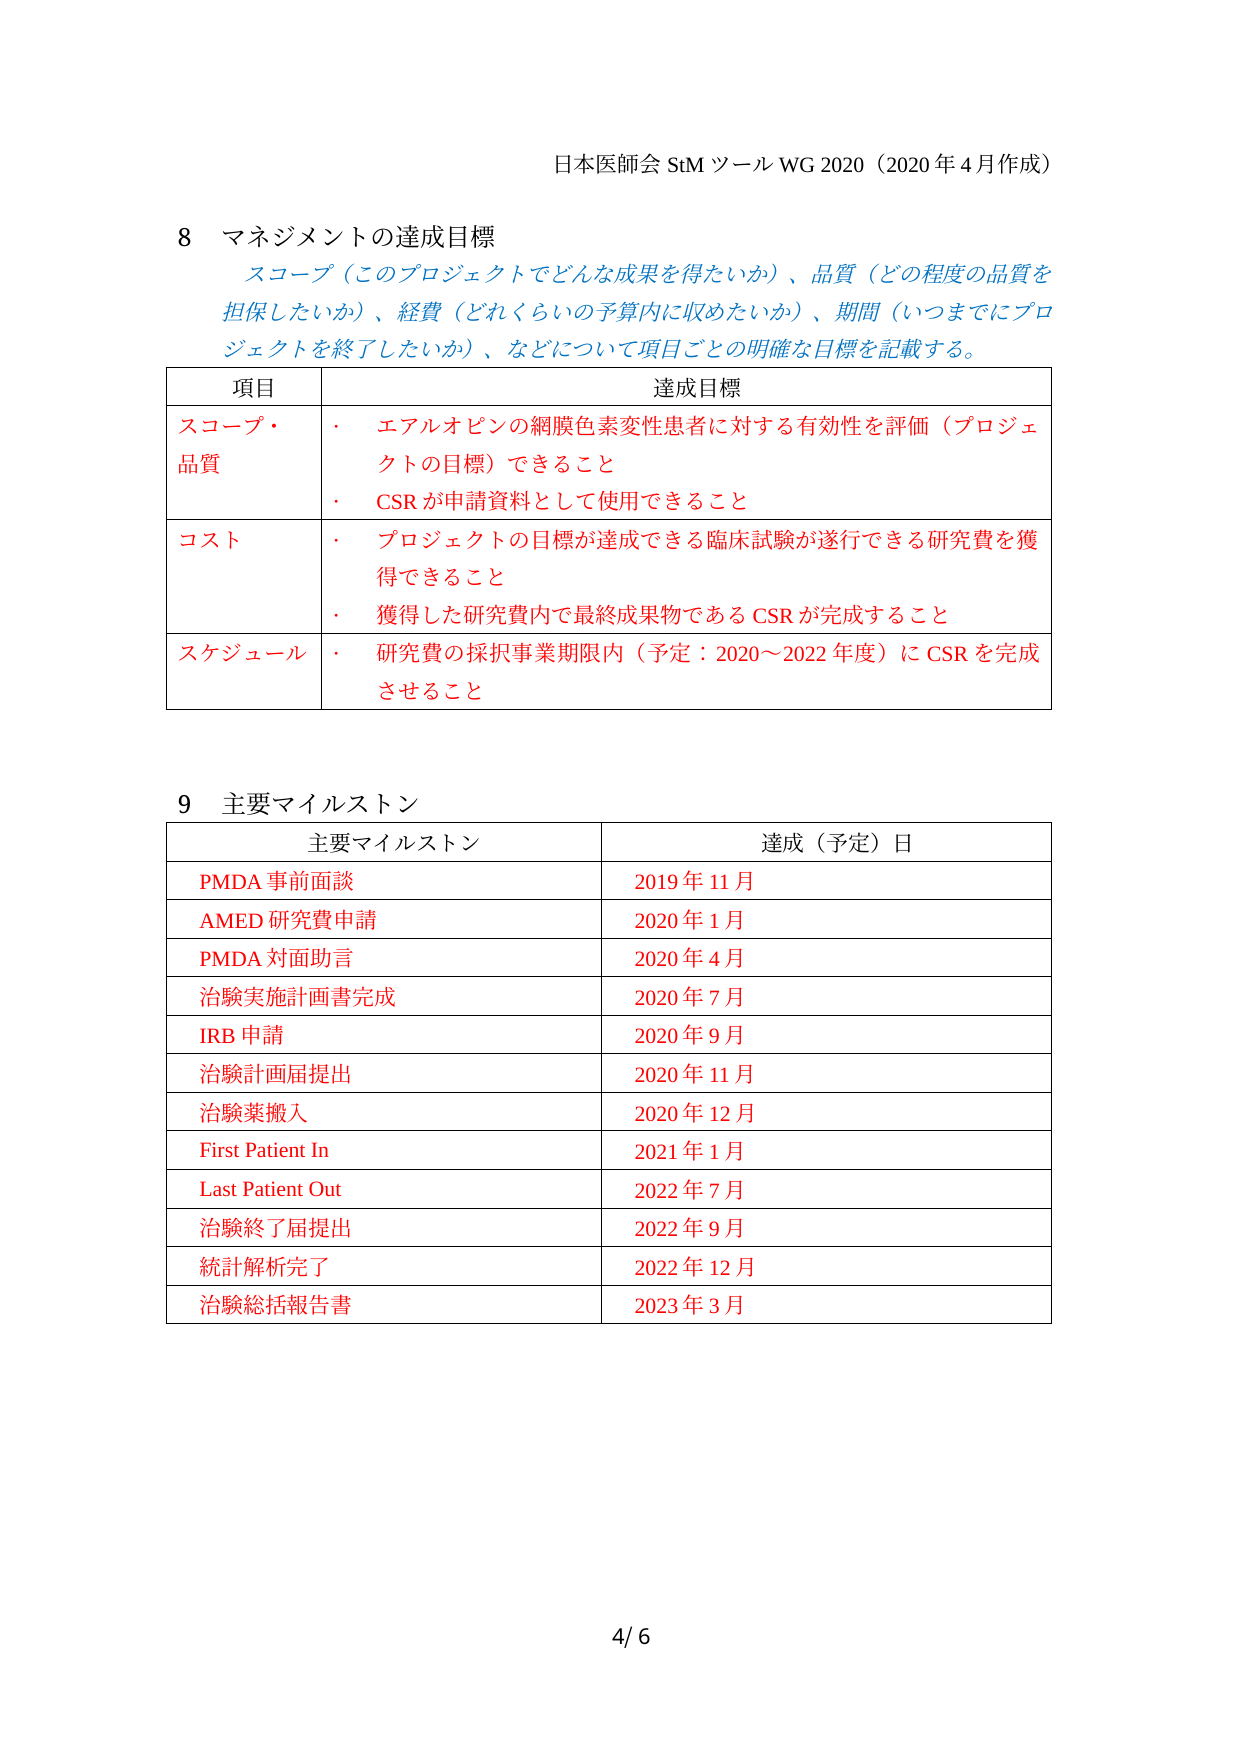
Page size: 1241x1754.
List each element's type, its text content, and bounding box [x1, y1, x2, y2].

table_cell First Patient In [167, 1131, 601, 1169]
table_cell 治験実施計画書完成 [167, 977, 601, 1015]
table_cell 治験総括報告書 [167, 1286, 601, 1323]
table_cell 2022年7月 [602, 1170, 1051, 1207]
table_cell プロジェクトの目標が達成できる臨床試験が遂行できる研究費を獲得できること 獲得した研究費内で最終成果物であるCSRが完成すること [322, 520, 1051, 632]
subtitle マネジメントの達成目標 [177, 217, 1063, 254]
table_header 達成（予定）日 [602, 823, 1051, 861]
list スコープ（このプロジェクトでどんな成果を得たいか）、品質（どの程度の品質を担保したいか）、経費（どれくらいの予算内に収めたいか）、期間（いつまでにプロジェクトを終了したいか）、などについて項目ごとの明確な目標を記載する。 [221, 254, 1063, 367]
table_header 主要マイルストン [167, 823, 601, 861]
table_cell 治験終了届提出 [167, 1209, 601, 1246]
table_cell 2020年11月 [602, 1054, 1051, 1092]
table_cell 統計解析完了 [167, 1247, 601, 1284]
table_header 達成目標 [322, 368, 1051, 405]
table_cell 治験薬搬入 [167, 1093, 601, 1130]
table_cell AMED研究費申請 [167, 900, 601, 938]
table_cell 研究費の採択事業期限内（予定：2020～2022年度）にCSRを完成させること [322, 634, 1051, 708]
table_cell スコープ・ 品質 [167, 406, 321, 519]
table_cell PMDA事前面談 [167, 862, 601, 899]
table_header 項目 [167, 368, 321, 405]
table_cell 2019年11月 [602, 862, 1051, 899]
table_cell エアルオピンの網膜色素変性患者に対する有効性を評価（プロジェクトの目標）できること CSRが申請資料として使用できること [322, 406, 1051, 519]
table_cell 2023年3月 [602, 1286, 1051, 1323]
table_cell 2022年12月 [602, 1247, 1051, 1284]
table_cell 2022年9月 [602, 1209, 1051, 1246]
table_cell 治験計画届提出 [167, 1054, 601, 1092]
table_cell 2021年1月 [602, 1131, 1051, 1169]
table_cell コスト [167, 520, 321, 632]
table_cell 2020年12月 [602, 1093, 1051, 1130]
table_cell 2020年9月 [602, 1016, 1051, 1053]
table_cell PMDA対面助言 [167, 939, 601, 976]
table_cell 2020年7月 [602, 977, 1051, 1015]
subtitle 主要マイルストン [177, 784, 1063, 822]
table_cell Last Patient Out [167, 1170, 601, 1207]
table_cell IRB申請 [167, 1016, 601, 1053]
table_cell 2020年1月 [602, 900, 1051, 938]
table_cell スケジュール [167, 634, 321, 708]
table_cell 2020年4月 [602, 939, 1051, 976]
